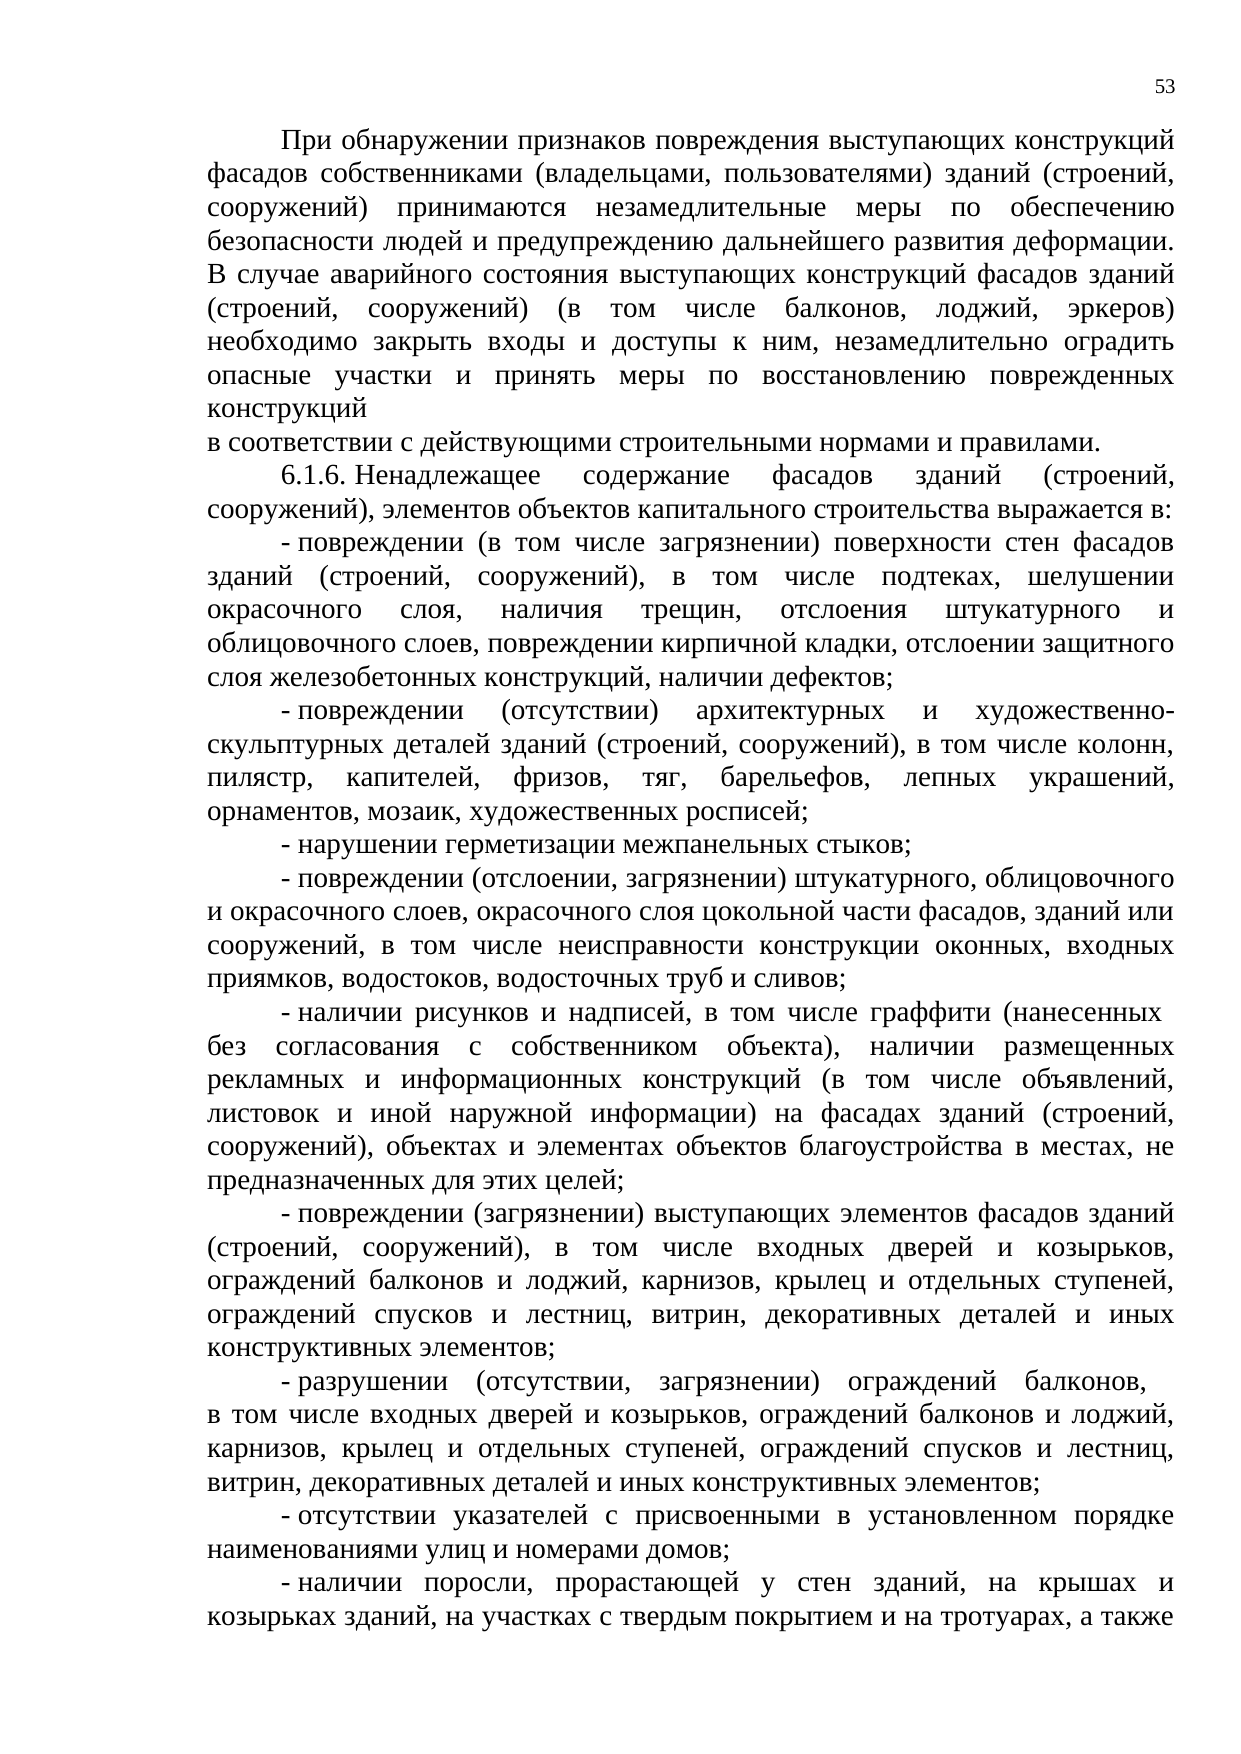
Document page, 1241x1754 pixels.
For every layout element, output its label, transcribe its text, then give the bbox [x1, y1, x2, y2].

text При обнаружении признаков повреждения выступающих конструкций фасадов собственниками (владельцами, пользователями) зданий (строений, сооружений) принимаются незамедлительные меры по обеспечению безопасности людей и предупреждению дальнейшего развития деформации. В случае аварийного состояния выступающих конструкций фасадов зданий (строений, сооружений) (в том числе балконов, лоджий, эркеров) необходимо закрыть входы и доступы к ним, незамедлительно оградить опасные участки и принять меры по восстановлению поврежденных конструкций в соответствии с действующими строительными нормами и правилами. [207, 122, 1175, 457]
text 6.1.6. Ненадлежащее содержание фасадов зданий (строений, сооружений), элементов объектов капитального строительства выражается в: [207, 457, 1175, 524]
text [207, 1564, 1175, 1631]
text - повреждении (в том числе загрязнении) поверхности стен фасадов зданий (строений, сооружений), в том числе подтеках, шелушении окрасочного слоя, наличия трещин, отслоения штукатурного и облицовочного слоев, повреждении кирпичной кладки, отслоении защитного слоя железобетонных конструкций, наличии дефектов; [207, 524, 1175, 692]
text - нарушении герметизации межпанельных стыков; [207, 826, 1175, 860]
text - повреждении (отслоении, загрязнении) штукатурного, облицовочного и окрасочного слоев, окрасочного слоя цокольной части фасадов, зданий или сооружений, в том числе неисправности конструкции оконных, входных приямков, водостоков, водосточных труб и сливов; [207, 860, 1175, 994]
text - повреждении (загрязнении) выступающих элементов фасадов зданий (строений, сооружений), в том числе входных дверей и козырьков, ограждений балконов и лоджий, карнизов, крылец и отдельных ступеней, ограждений спусков и лестниц, витрин, декоративных деталей и иных конструктивных элементов; [207, 1195, 1175, 1363]
text - разрушении (отсутствии, загрязнении) ограждений балконов, в том числе входных дверей и козырьков, ограждений балконов и лоджий, карнизов, крылец и отдельных ступеней, ограждений спусков и лестниц, витрин, декоративных деталей и иных конструктивных элементов; [207, 1363, 1175, 1497]
text - отсутствии указателей с присвоенными в установленном порядке наименованиями улиц и номерами домов; [207, 1497, 1175, 1564]
text - наличии рисунков и надписей, в том числе граффити (нанесенных без согласования с собственником объекта), наличии размещенных рекламных и информационных конструкций (в том числе объявлений, листовок и иной наружной информации) на фасадах зданий (строений, сооружений), объектах и элементах объектов благоустройства в местах, не предназначенных для этих целей; [207, 994, 1175, 1195]
text - повреждении (отсутствии) архитектурных и художественно-скульптурных деталей зданий (строений, сооружений), в том числе колонн, пилястр, капителей, фризов, тяг, барельефов, лепных украшений, орнаментов, мозаик, художественных росписей; [207, 692, 1175, 826]
